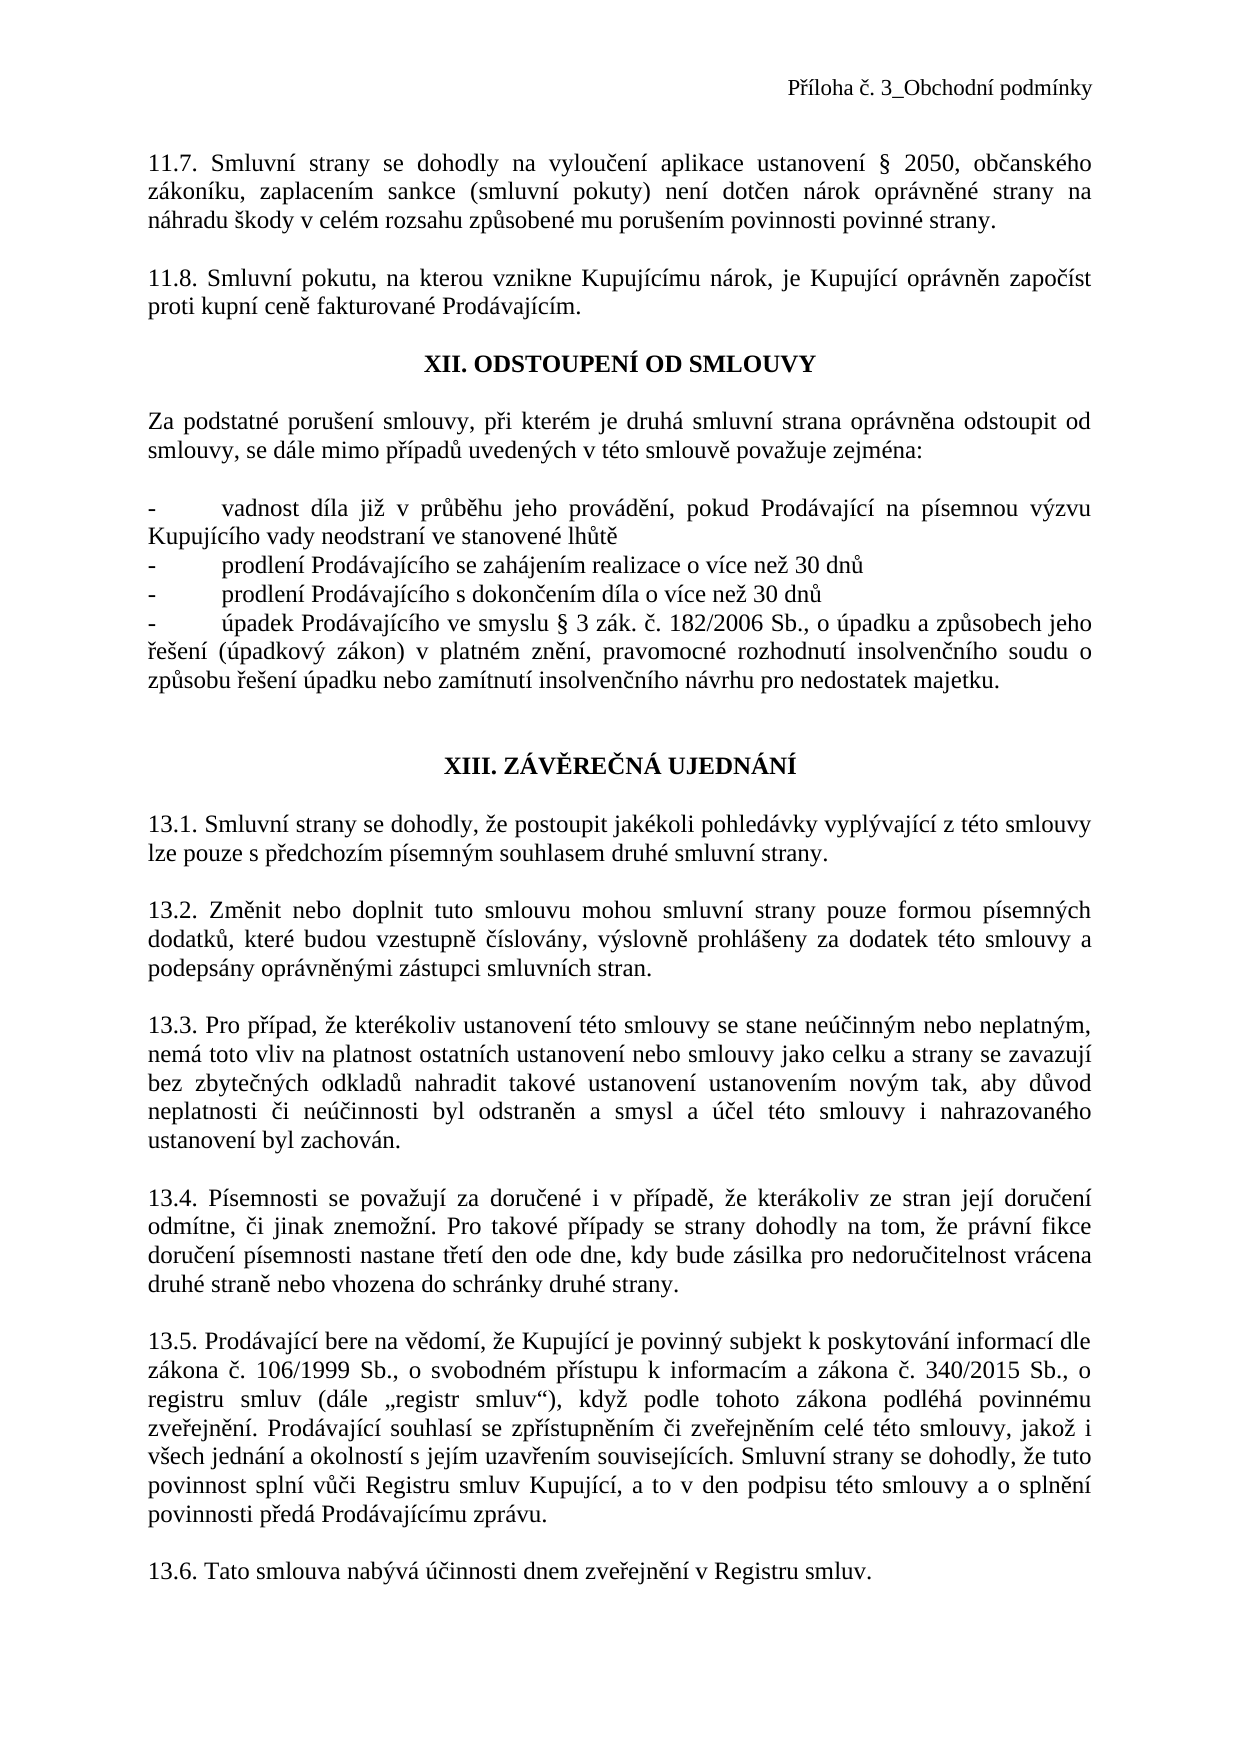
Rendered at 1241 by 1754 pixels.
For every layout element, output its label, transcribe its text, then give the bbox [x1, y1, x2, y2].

text 13.1. Smluvní strany se dohodly, že postoupit jakékoli pohledávky vyplývající z této smlouvy lze pouze s předchozím písemným souhlasem druhé smluvní strany. [148, 809, 1093, 866]
text 11.7. Smluvní strany se dohodly na vyloučení aplikace ustanovení § 2050, občanského zákoníku, zaplacením sankce (smluvní pokuty) není dotčen nárok oprávněné strany na náhradu škody v celém rozsahu způsobené mu porušením povinnosti povinné strany. [148, 148, 1093, 234]
text - prodlení Prodávajícího s dokončením díla o více než 30 dnů [148, 579, 1093, 608]
text 13.5. Prodávající bere na vědomí, že Kupující je povinný subjekt k poskytování informací dle zákona č. 106/1999 Sb., o svobodném přístupu k informacím a zákona č. 340/2015 Sb., o registru smluv (dále „registr smluv“), když podle tohoto zákona podléhá povinnému zveřejnění. Prodávající souhlasí se zpřístupněním či zveřejněním celé této smlouvy, jakož i všech jednání a okolností s jejím uzavřením souvisejících. Smluvní strany se dohodly, že tuto povinnost splní vůči Registru smluv Kupující, a to v den podpisu této smlouvy a o splnění povinnosti předá Prodávajícímu zprávu. [148, 1326, 1093, 1528]
text 11.8. Smluvní pokutu, na kterou vznikne Kupujícímu nárok, je Kupující oprávněn započíst proti kupní ceně fakturované Prodávajícím. [148, 263, 1093, 320]
text XII. ODSTOUPENÍ OD SMLOUVY [148, 349, 1093, 378]
text - úpadek Prodávajícího ve smyslu § 3 zák. č. 182/2006 Sb., o úpadku a způsobech jeho řešení (úpadkový zákon) v platném znění, pravomocné rozhodnutí insolvenčního soudu o způsobu řešení úpadku nebo zamítnutí insolvenčního návrhu pro nedostatek majetku. [148, 608, 1093, 694]
text - vadnost díla již v průběhu jeho provádění, pokud Prodávající na písemnou výzvu Kupujícího vady neodstraní ve stanovené lhůtě [148, 493, 1093, 550]
text 13.4. Písemnosti se považují za doručené i v případě, že kterákoliv ze stran její doručení odmítne, či jinak znemožní. Pro takové případy se strany dohodly na tom, že právní fikce doručení písemnosti nastane třetí den ode dne, kdy bude zásilka pro nedoručitelnost vrácena druhé straně nebo vhozena do schránky druhé strany. [148, 1183, 1093, 1298]
text - prodlení Prodávajícího se zahájením realizace o více než 30 dnů [148, 550, 1093, 579]
text 13.6. Tato smlouva nabývá účinnosti dnem zveřejnění v Registru smluv. [148, 1556, 1093, 1585]
text XIII. ZÁVĚREČNÁ UJEDNÁNÍ [148, 751, 1093, 780]
text 13.2. Změnit nebo doplnit tuto smlouvu mohou smluvní strany pouze formou písemných dodatků, které budou vzestupně číslovány, výslovně prohlášeny za dodatek této smlouvy a podepsány oprávněnými zástupci smluvních stran. [148, 895, 1093, 981]
text Za podstatné porušení smlouvy, při kterém je druhá smluvní strana oprávněna odstoupit od smlouvy, se dále mimo případů uvedených v této smlouvě považuje zejména: [148, 406, 1093, 464]
text 13.3. Pro případ, že kterékoliv ustanovení této smlouvy se stane neúčinným nebo neplatným, nemá toto vliv na platnost ostatních ustanovení nebo smlouvy jako celku a strany se zavazují bez zbytečných odkladů nahradit takové ustanovení ustanovením novým tak, aby důvod neplatnosti či neúčinnosti byl odstraněn a smysl a účel této smlouvy i nahrazovaného ustanovení byl zachován. [148, 1010, 1093, 1154]
